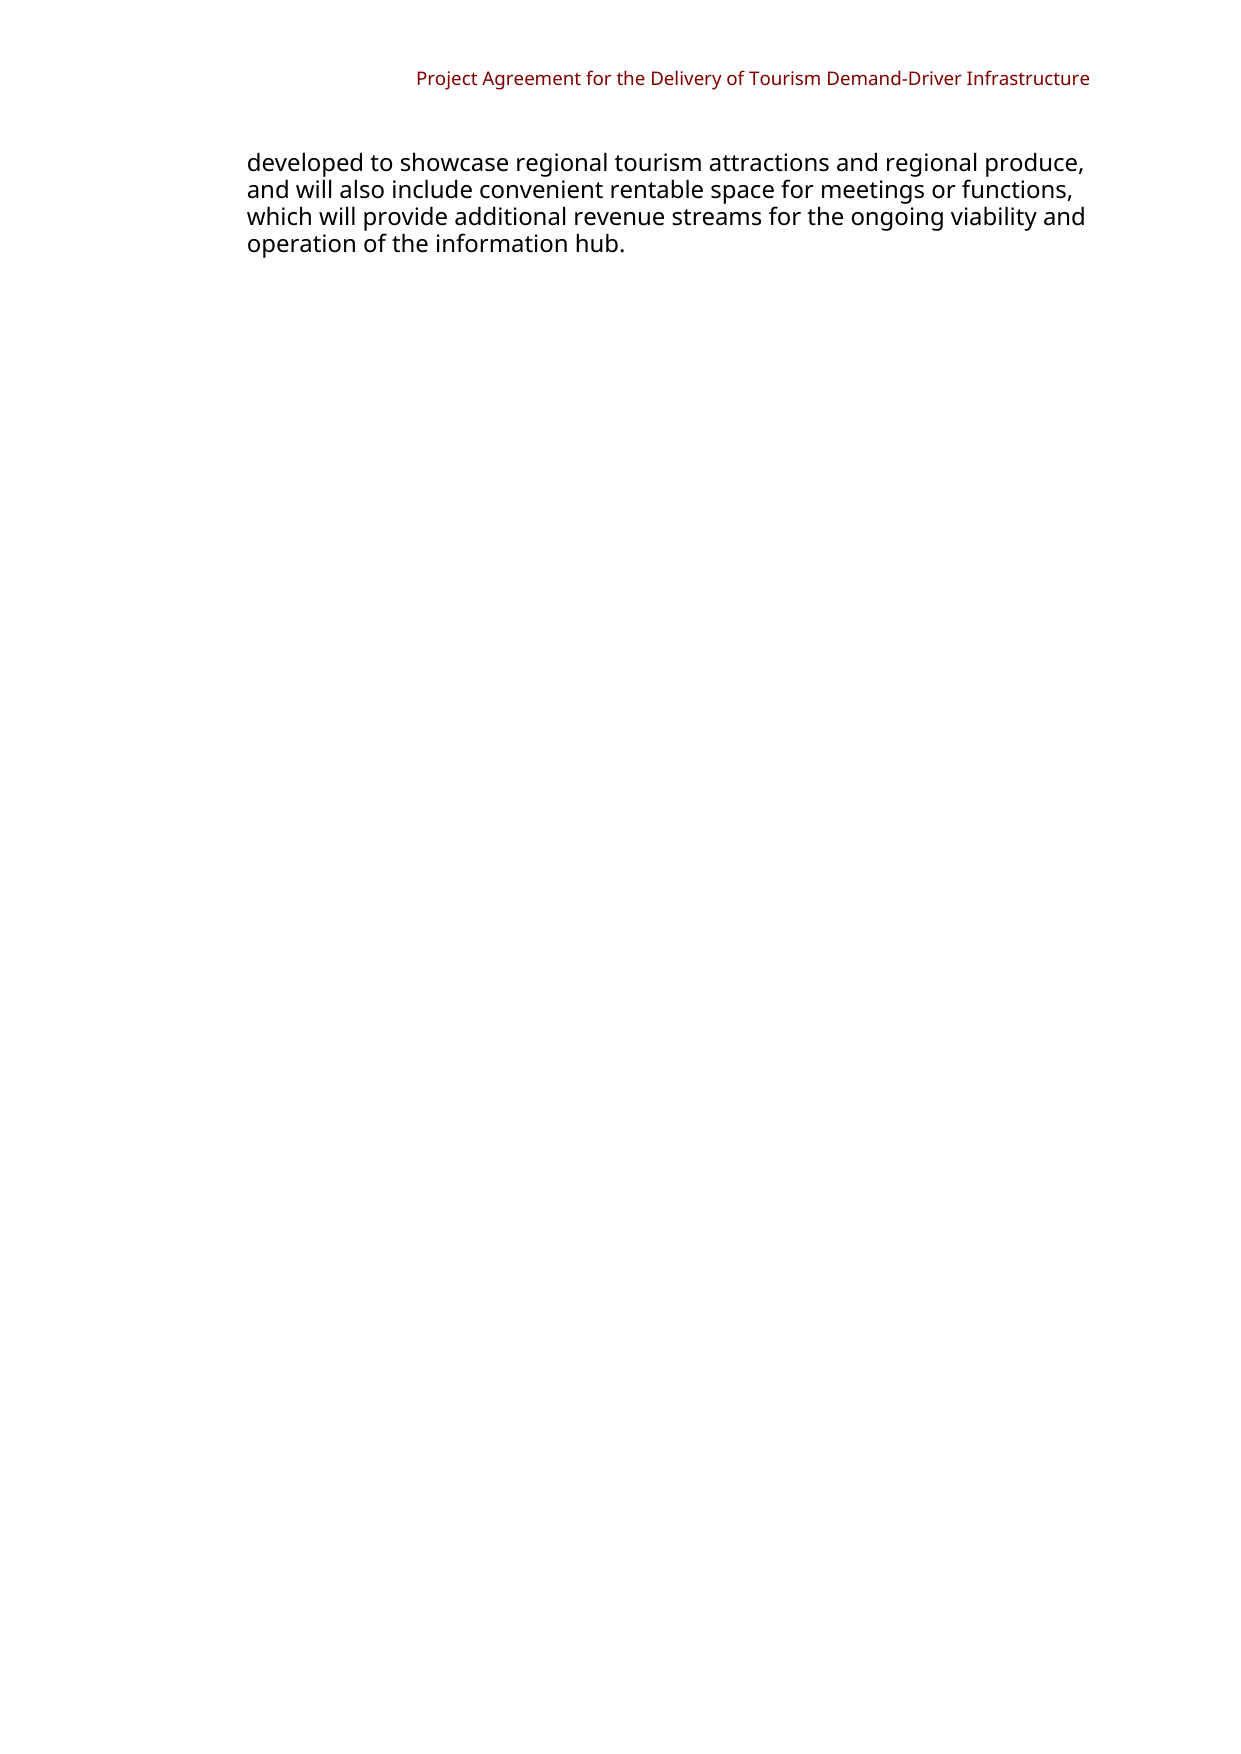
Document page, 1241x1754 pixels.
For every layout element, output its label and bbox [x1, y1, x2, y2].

list [209, 150, 1090, 258]
